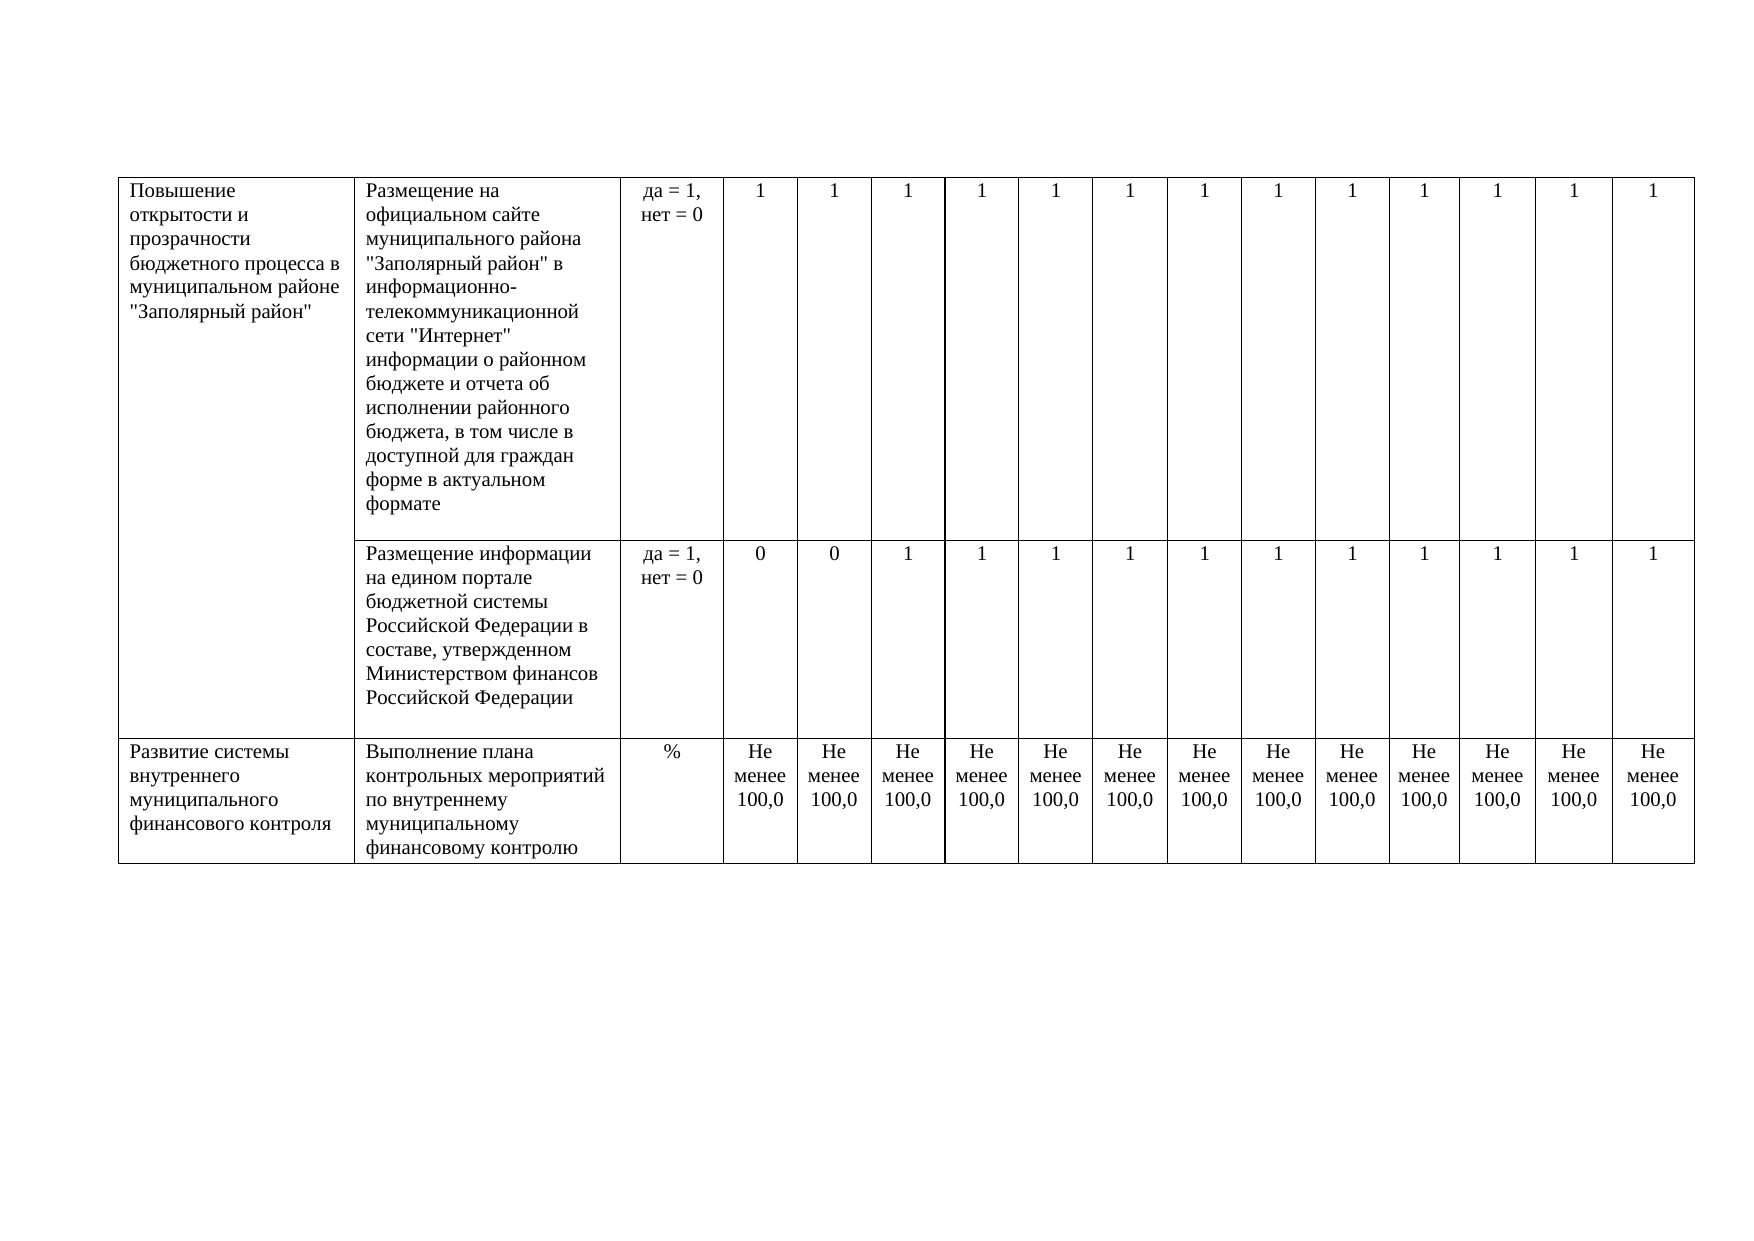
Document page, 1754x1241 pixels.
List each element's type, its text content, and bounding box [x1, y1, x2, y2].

table_cell 1 [1168, 541, 1241, 738]
table_cell 1 [1536, 178, 1612, 540]
table_cell Не менее 100,0 [1316, 739, 1389, 863]
table_cell % [621, 739, 723, 863]
table_cell Не менее 100,0 [798, 739, 871, 863]
table_cell 1 [1093, 178, 1167, 540]
table_cell да = 1, нет = 0 [621, 178, 723, 540]
table_cell 1 [1316, 178, 1389, 540]
table_cell 1 [1460, 178, 1535, 540]
table_cell Не менее 100,0 [1242, 739, 1315, 863]
table_cell 1 [798, 178, 871, 540]
table_cell 1 [872, 178, 944, 540]
table_cell Не менее 100,0 [1536, 739, 1612, 863]
table_cell да = 1, нет = 0 [621, 541, 723, 738]
table_cell Размещение на официальном сайте муниципального района "Заполярный район" в информационно-телекоммуникационной сети "Интернет" информации о районном бюджете и отчета об исполнении районного бюджета, в том числе в доступной для граждан форме в актуальном формате [355, 178, 620, 540]
table_cell Не менее 100,0 [1390, 739, 1459, 863]
table_cell 1 [1019, 541, 1092, 738]
table_cell Не менее 100,0 [724, 739, 797, 863]
table_cell 1 [1390, 178, 1459, 540]
table_cell 0 [724, 541, 797, 738]
table_cell 1 [1242, 178, 1315, 540]
table_cell Размещение информации на едином портале бюджетной системы Российской Федерации в составе, утвержденном Министерством финансов Российской Федерации [355, 541, 620, 738]
table_cell 1 [1019, 178, 1092, 540]
table_cell 1 [1460, 541, 1535, 738]
table_cell 0 [798, 541, 871, 738]
table_cell 1 [1613, 541, 1694, 738]
table_cell 1 [724, 178, 797, 540]
table_cell Не менее 100,0 [1093, 739, 1167, 863]
table_cell 1 [1536, 541, 1612, 738]
table_cell 1 [1168, 178, 1241, 540]
table_cell 1 [946, 541, 1018, 738]
table_cell 1 [1242, 541, 1315, 738]
table_cell 1 [1390, 541, 1459, 738]
table_cell Не менее 100,0 [946, 739, 1018, 863]
table_cell Выполнение плана контрольных мероприятий по внутреннему муниципальному финансовому контролю [355, 739, 620, 863]
table_cell Повышение открытости и прозрачности бюджетного процесса в муниципальном районе "Заполярный район" [119, 178, 354, 738]
table_cell 1 [1093, 541, 1167, 738]
table_cell 1 [946, 178, 1018, 540]
table_cell Не менее 100,0 [1460, 739, 1535, 863]
table_cell Не менее 100,0 [872, 739, 944, 863]
table_cell Не менее 100,0 [1019, 739, 1092, 863]
table_cell Не менее 100,0 [1168, 739, 1241, 863]
table_cell Развитие системы внутреннего муниципального финансового контроля [119, 739, 354, 863]
table_cell Не менее 100,0 [1613, 739, 1694, 863]
table_cell 1 [1613, 178, 1694, 540]
table_cell 1 [872, 541, 944, 738]
table_cell 1 [1316, 541, 1389, 738]
